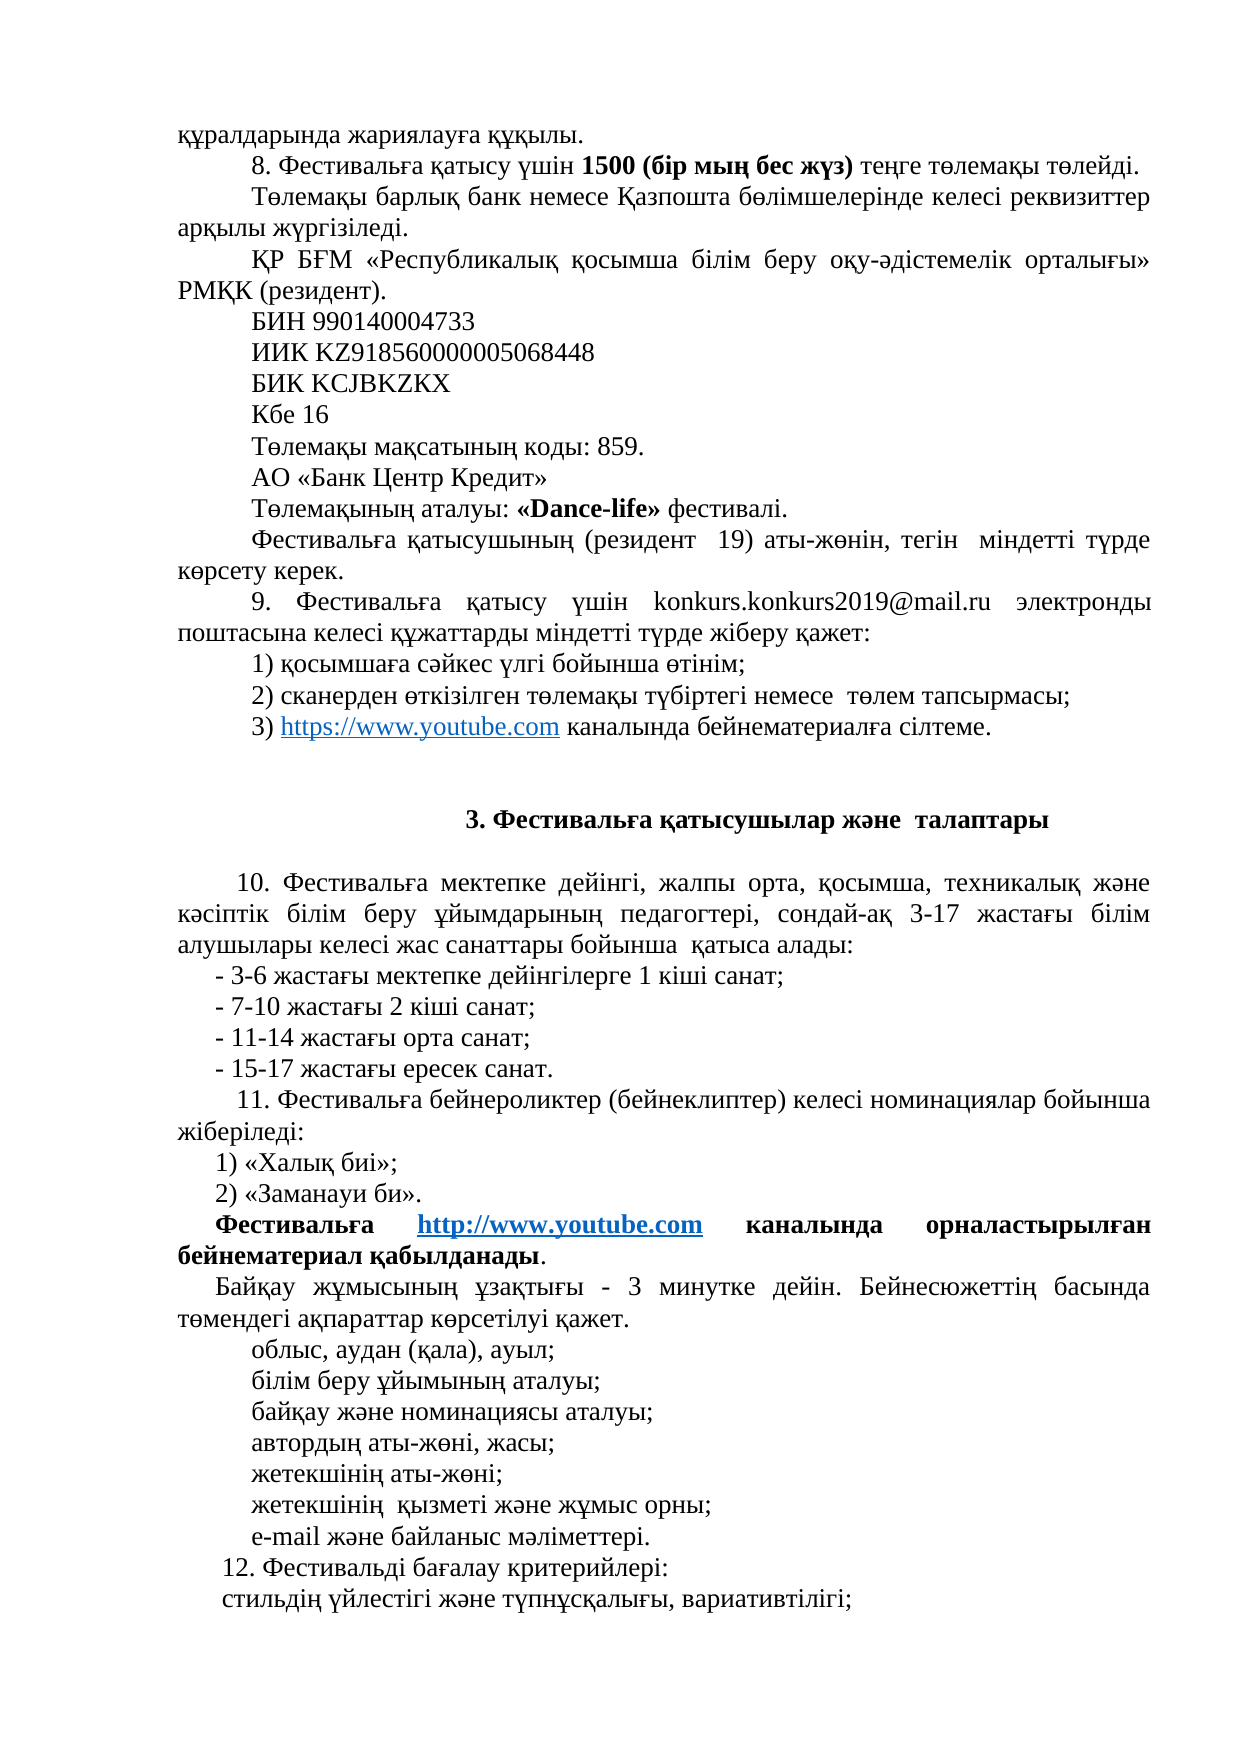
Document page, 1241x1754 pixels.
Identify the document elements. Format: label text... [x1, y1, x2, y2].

text 8. Фестивальға қатысу үшін 1500 (бір мың бес жүз) теңге төлемақы төлейді. [177, 149, 1152, 180]
text 3) https://www.youtube.com каналында бейнематериалға сілтеме. [177, 710, 1152, 741]
text Төлемақының аталуы: «Dance-life» фестивалі. [177, 492, 1152, 523]
text 11. Фестивальға бейнероликтер (бейнеклиптер) келесі номинациялар бойынша жіберіледі: [177, 1084, 1152, 1146]
text 1) «Халық биі»; [177, 1146, 1152, 1177]
text ҚР БҒМ «Республикалық қосымша білім беру оқу-әдістемелік орталығы» РМҚК (резидент). [177, 243, 1152, 305]
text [177, 118, 1152, 149]
text ИИК KZ918560000005068448 [177, 336, 1152, 367]
text 12. Фестивальді бағалау критерийлері: [177, 1551, 1152, 1582]
text 1) қосымшаға сәйкес үлгі бойынша өтінім; [251, 648, 1152, 679]
text Кбе 16 [177, 398, 1152, 429]
text автордың аты-жөні, жасы; [177, 1426, 1152, 1457]
text Байқау жұмысының ұзақтығы - 3 минутке дейін. Бейнесюжеттің басында төмендегі ақпараттар көрсетілуі қажет. [177, 1271, 1152, 1333]
text БИК KCJBKZКX [177, 367, 1152, 398]
text білім беру ұйымының аталуы; [177, 1364, 1152, 1395]
text 10. Фестивальға мектепке дейінгі, жалпы орта, қосымша, техникалық және кәсіптік білім беру ұйымдарының педагогтері, сондай-ақ 3-17 жастағы білім алушылары келесі жас санаттары бойынша қатыса алады: [177, 866, 1152, 959]
text 9. Фестивальға қатысу үшін konkurs.konkurs2019@mail.ru электронды поштасына келесі құжаттарды міндетті түрде жіберу қажет: [177, 585, 1152, 648]
text жетекшінің қызметі және жұмыс орны; [177, 1488, 1152, 1520]
text АО «Банк Центр Кредит» [177, 461, 1152, 492]
text БИН 990140004733 [177, 305, 1152, 336]
text облыс, аудан (қала), ауыл; [177, 1333, 1152, 1364]
text жетекшінің аты-жөні; [177, 1457, 1152, 1488]
text - 3-6 жастағы мектепке дейінгілерге 1 кіші санат; [177, 959, 1152, 990]
text Төлемақы барлық банк немесе Қазпошта бөлімшелерінде келесі реквизиттер арқылы жүргізіледі. [177, 180, 1152, 243]
text - 11-14 жастағы орта санат; [177, 1021, 1152, 1052]
list 3. Фестивальға қатысушылар және талаптары [363, 803, 1152, 834]
text байқау және номинациясы аталуы; [177, 1395, 1152, 1426]
text - 7-10 жастағы 2 кіші санат; [177, 990, 1152, 1021]
text Фестивальға http://www.youtube.com каналында орналастырылған бейнематериал қабылданады. [177, 1208, 1152, 1271]
text e-mail және байланыс мәліметтері. [177, 1520, 1152, 1551]
text Фестивальға қатысушының (резидент 19) аты-жөнін, тегін міндетті түрде көрсету керек. [177, 523, 1152, 585]
text 2) «Заманауи би». [177, 1177, 1152, 1208]
text Төлемақы мақсатының коды: 859. [177, 429, 1152, 461]
text - 15-17 жастағы ересек санат. [177, 1052, 1152, 1084]
text стильдің үйлестігі және түпнұсқалығы, вариативтілігі; [177, 1582, 1152, 1613]
text 2) сканерден өткізілген төлемақы түбіртегі немесе төлем тапсырмасы; [251, 679, 1152, 710]
